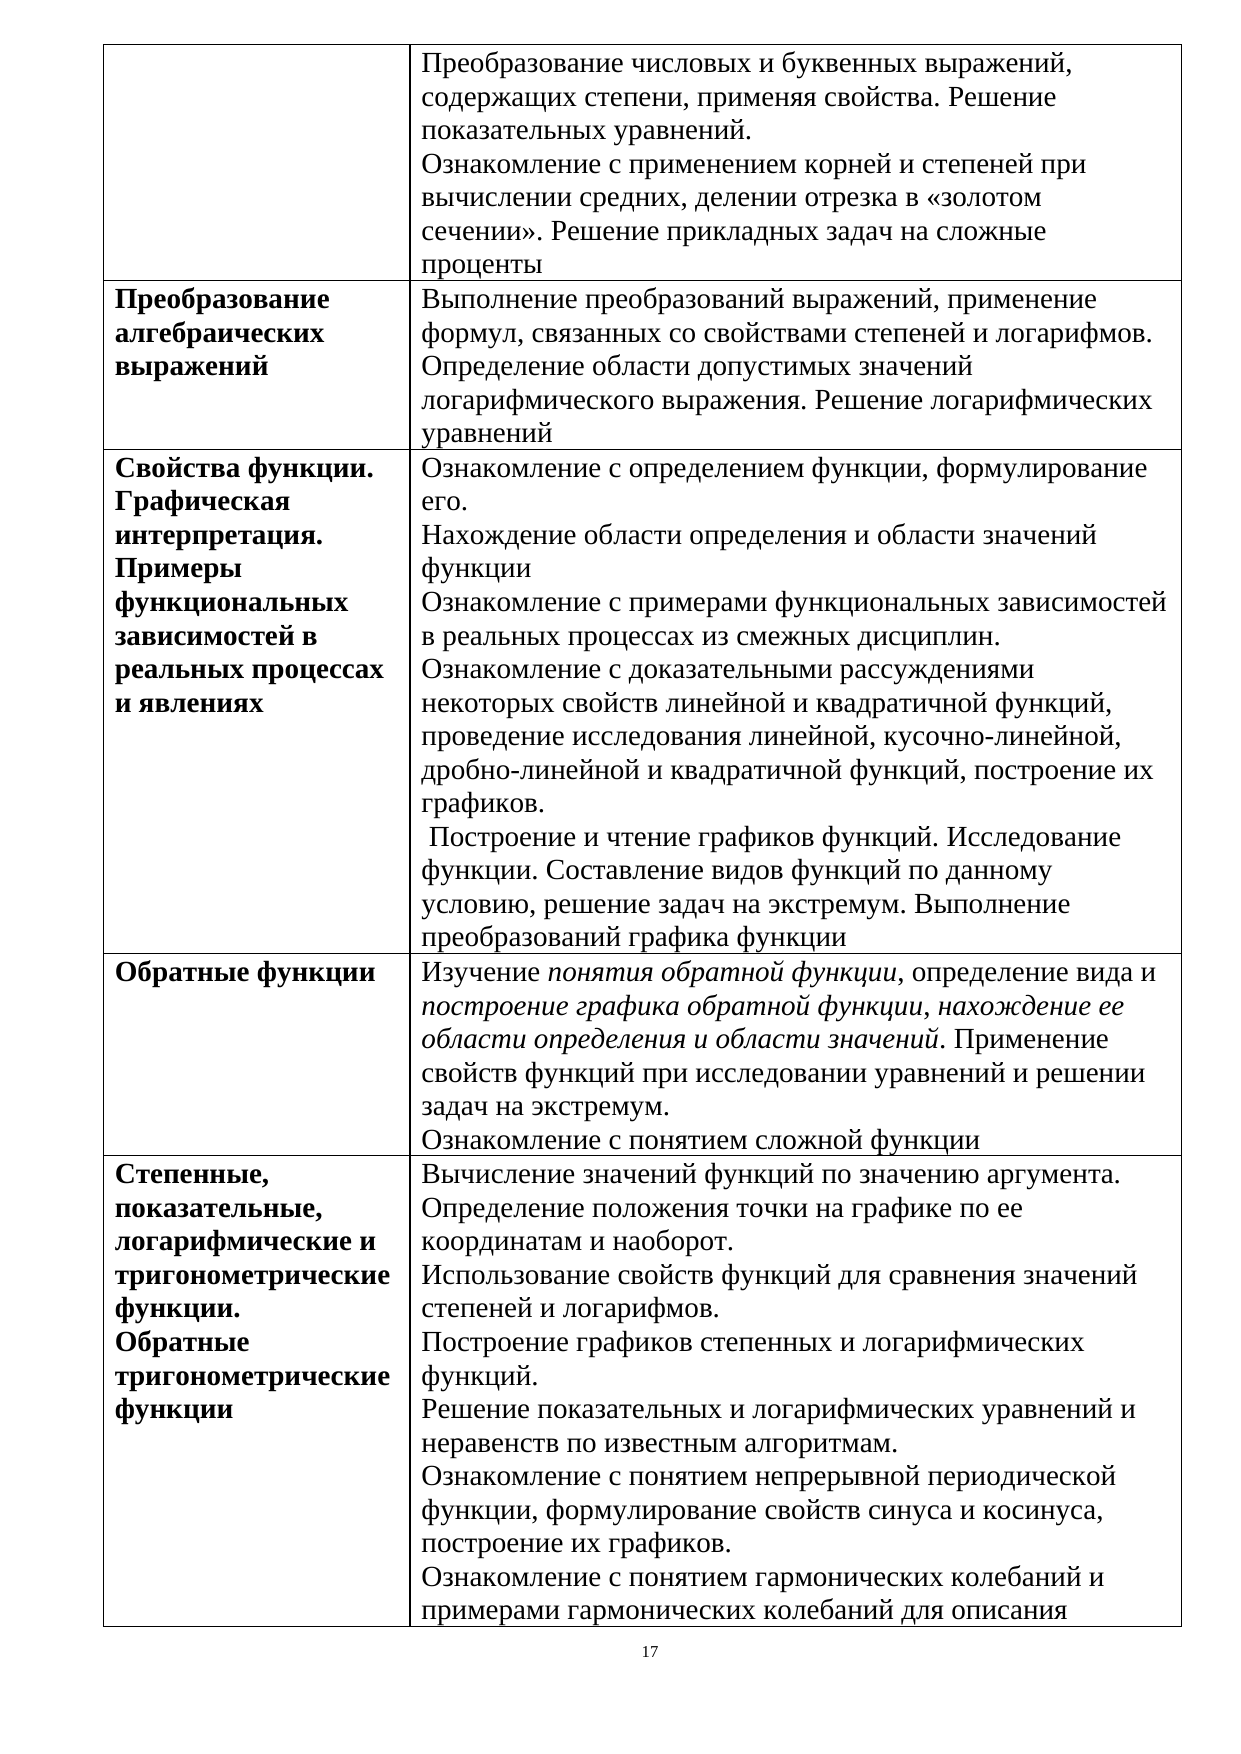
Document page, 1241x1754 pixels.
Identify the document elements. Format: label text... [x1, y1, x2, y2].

table_cell Преобразование алгебраических выражений [104, 281, 409, 449]
table_cell Обратные функции [104, 954, 409, 1155]
table_cell Изучение понятия обратной функции, определение вида и построение графика обратной функции, нахождение ее области определения и области значений. Применение свойств функций при исследовании уравнений и решении задач на экстремум. Ознакомление с понятием сложной функции [411, 954, 1181, 1155]
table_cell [411, 1156, 1181, 1626]
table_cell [104, 1156, 409, 1626]
table_cell Выполнение преобразований выражений, применение формул, связанных со свойствами степеней и логарифмов. Определение области допустимых значений логарифмического выражения. Решение логарифмических уравнений [411, 281, 1181, 449]
table_cell Свойства функции. Графическая интерпретация. Примеры функциональных зависимостей в реальных процессах и явлениях [104, 450, 409, 953]
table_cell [411, 45, 1181, 280]
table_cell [104, 45, 409, 280]
table_cell Ознакомление с определением функции, формулирование его. Нахождение области определения и области значений функции Ознакомление с примерами функциональных зависимостей в реальных процессах из смежных дисциплин. Ознакомление с доказательными рассуждениями некоторых свойств линейной и квадратичной функций, проведение исследования линейной, кусочно-линейной, дробно-линейной и квадратичной функций, построение их графиков. Построение и чтение графиков функций. Исследование функции. Составление видов функций по данному условию, решение задач на экстремум. Выполнение преобразований графика функции [411, 450, 1181, 953]
